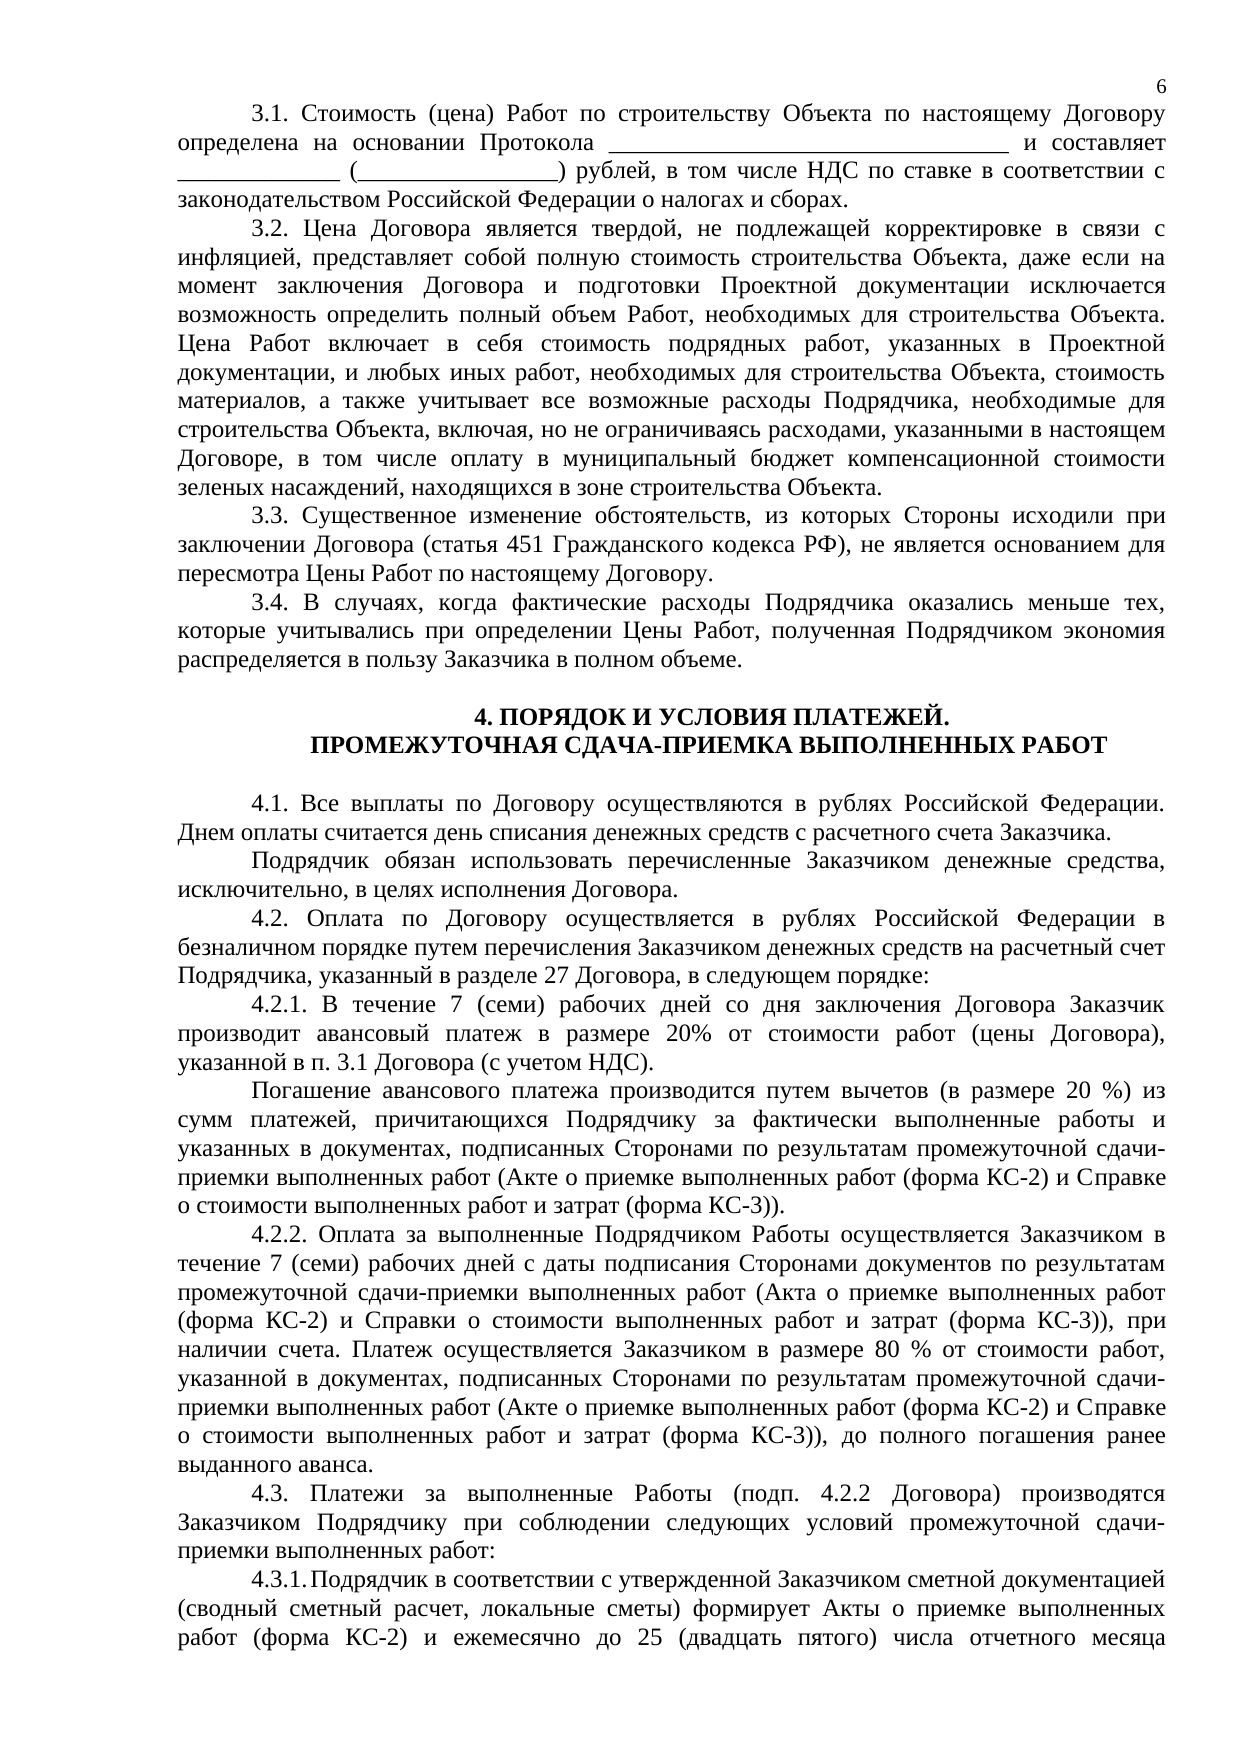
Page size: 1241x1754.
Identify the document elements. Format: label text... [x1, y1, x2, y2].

text 3.3. Существенное изменение обстоятельств, из которых Стороны исходили при заключении Договора (статья 451 Гражданского кодекса РФ), не является основанием для пересмотра Цены Работ по настоящему Договору. [177, 500, 1166, 587]
text 4.2.2. Оплата за выполненные Подрядчиком Работы осуществляется Заказчиком в течение 7 (семи) рабочих дней с даты подписания Сторонами документов по результатам промежуточной сдачи-приемки выполненных работ (Акта о приемке выполненных работ (форма КС-2) и Справки о стоимости выполненных работ и затрат (форма КС-3)), при наличии счета. Платеж осуществляется Заказчиком в размере 80 % от стоимости работ, указанной в документах, подписанных Сторонами по результатам промежуточной сдачи-приемки выполненных работ (Акте о приемке выполненных работ (форма КС-2) и Справке о стоимости выполненных работ и затрат (форма КС-3)), до полного погашения ранее выданного аванса. [177, 1219, 1166, 1478]
text 3.4. В случаях, когда фактические расходы Подрядчика оказались меньше тех, которые учитывались при определении Цены Работ, полученная Подрядчиком экономия распределяется в пользу Заказчика в полном объеме. [177, 587, 1166, 673]
text 4.2. Оплата по Договору осуществляется в рублях Российской Федерации в безналичном порядке путем перечисления Заказчиком денежных средств на расчетный счет Подрядчика, указанный в разделе 27 Договора, в следующем порядке: [177, 903, 1166, 989]
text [177, 1564, 1166, 1650]
text Подрядчик обязан использовать перечисленные Заказчиком денежные средства, исключительно, в целях исполнения Договора. [177, 845, 1166, 903]
text 4.1. Все выплаты по Договору осуществляются в рублях Российской Федерации. Днем оплаты считается день списания денежных средств с расчетного счета Заказчика. [177, 788, 1166, 845]
list 3.2. Цена Договора является твердой, не подлежащей корректировке в связи с инфляцией, представляет собой полную стоимость строительства Объекта, даже если на момент заключения Договора и подготовки Проектной документации исключается возможность определить полный объем Работ, необходимых для строительства Объекта. Цена Работ включает в себя стоимость подрядных работ, указанных в Проектной документации, и любых иных работ, необходимых для строительства Объекта, стоимость материалов, а также учитывает все возможные расходы Подрядчика, необходимые для строительства Объекта, включая, но не ограничиваясь расходами, указанными в настоящем Договоре, в том числе оплату в муниципальный бюджет компенсационной стоимости зеленых насаждений, находящихся в зоне строительства Объекта. [177, 213, 1166, 500]
subtitle 4. ПОРЯДОК И УСЛОВИЯ ПЛАТЕЖЕЙ. [177, 702, 1166, 730]
text Погашение авансового платежа производится путем вычетов (в размере 20 %) из сумм платежей, причитающихся Подрядчику за фактически выполненные работы и указанных в документах, подписанных Сторонами по результатам промежуточной сдачи-приемки выполненных работ (Акте о приемке выполненных работ (форма КС-2) и Справке о стоимости выполненных работ и затрат (форма КС-3)). [177, 1075, 1166, 1219]
text 3.1. Стоимость (цена) Работ по строительству Объекта по настоящему Договору определена на основании Протокола ________________________________ и составляет _____________ (________________) рублей, в том числе НДС по ставке в соответствии с законодательством Российской Федерации о налогах и сборах. [177, 98, 1166, 213]
text 4.3. Платежи за выполненные Работы (подп. 4.2.2 Договора) производятся Заказчиком Подрядчику при соблюдении следующих условий промежуточной сдачи-приемки выполненных работ: [177, 1478, 1166, 1564]
subtitle промежуточнАЯ сдачА-приемкА выполненных работ [177, 730, 1166, 759]
text 4.2.1. В течение 7 (семи) рабочих дней со дня заключения Договора Заказчик производит авансовый платеж в размере 20% от стоимости работ (цены Договора), указанной в п. 3.1 Договора (с учетом НДС). [177, 989, 1166, 1075]
